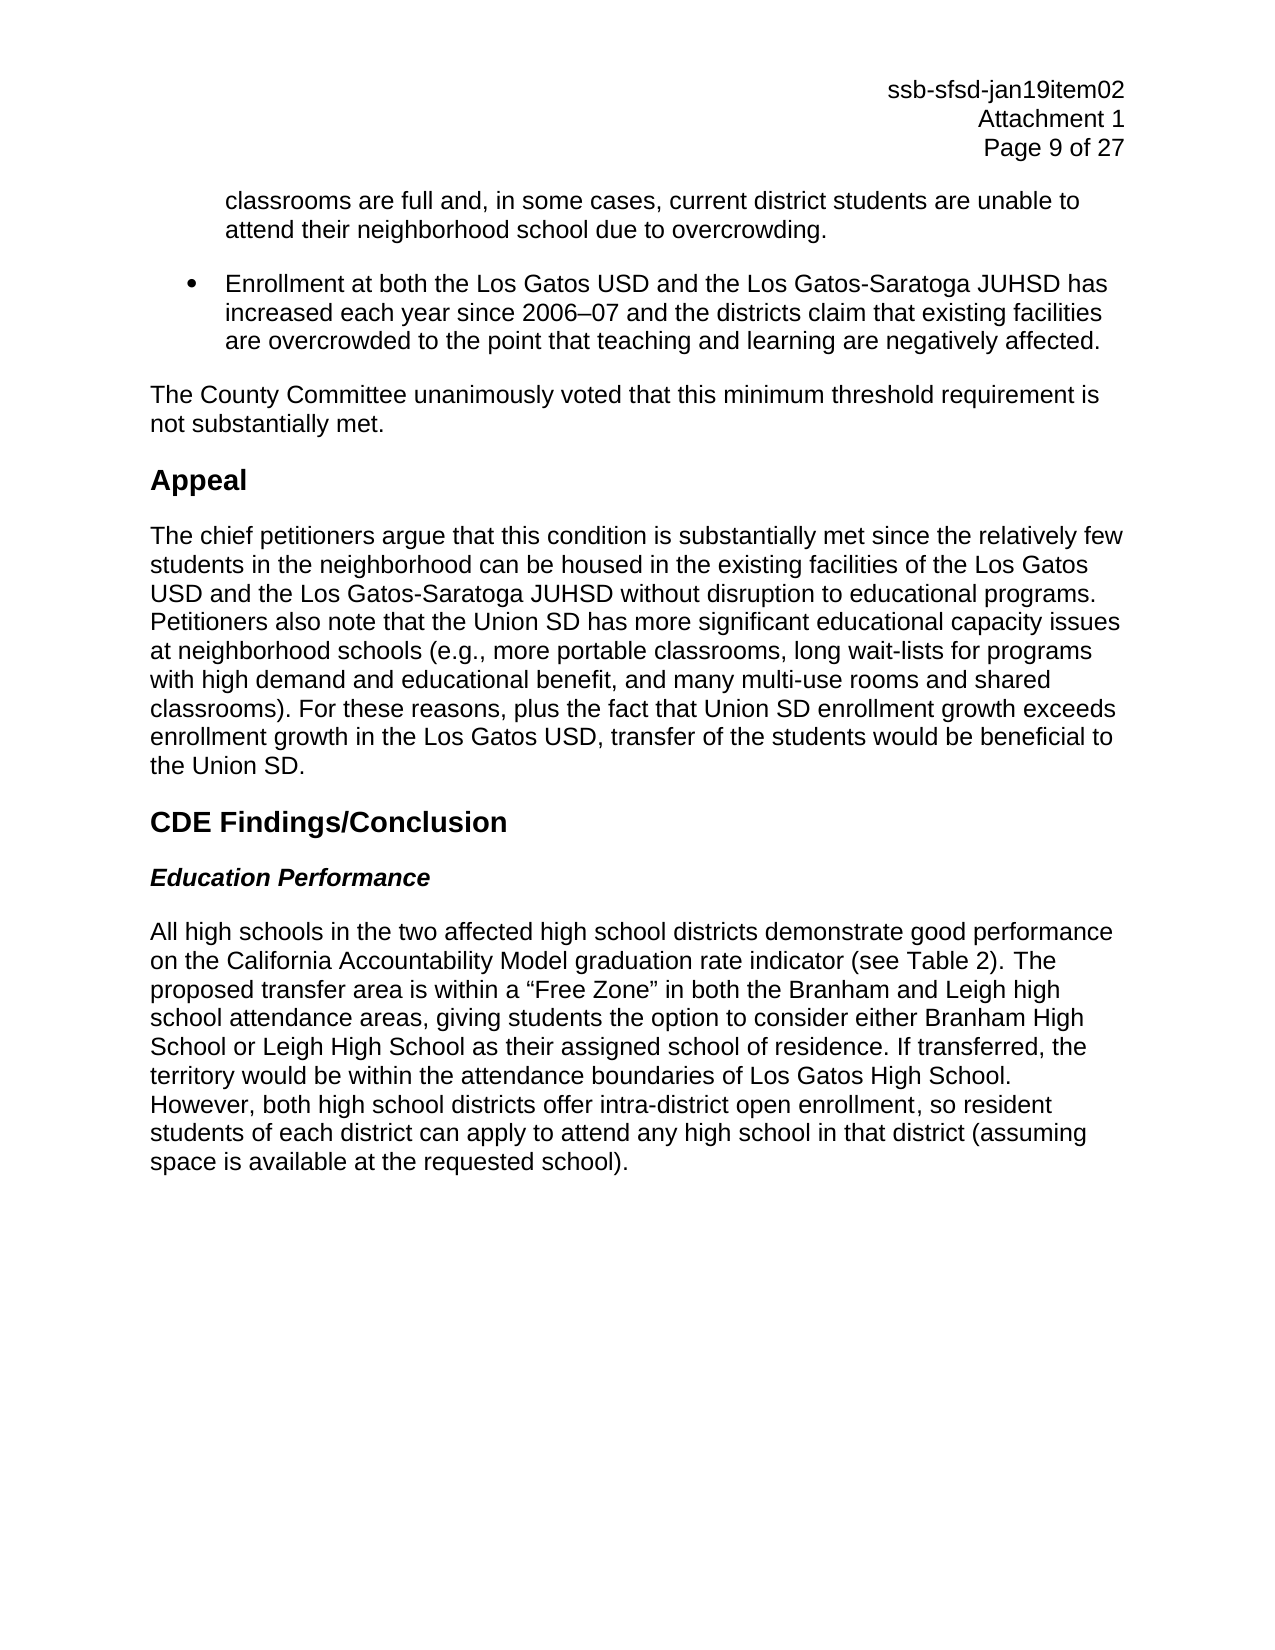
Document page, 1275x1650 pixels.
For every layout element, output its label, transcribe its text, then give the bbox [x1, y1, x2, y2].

subtitle CDE Findings/Conclusion [150, 805, 1125, 838]
text All high schools in the two affected high school districts demonstrate good performance on the California Accountability Model graduation rate indicator (see Table 2). The proposed transfer area is within a “Free Zone” in both the Branham and Leigh high school attendance areas, giving students the option to consider either Branham High School or Leigh High School as their assigned school of residence. If transferred, the territory would be within the attendance boundaries of Los Gatos High School. However, both high school districts offer intra-district open enrollment, so resident students of each district can apply to attend any high school in that district (assuming space is available at the requested school). [150, 917, 1125, 1176]
subtitle Appeal [150, 463, 1125, 496]
subtitle Education Performance [150, 863, 1125, 892]
text The County Committee unanimously voted that this minimum threshold requirement is not substantially met. [150, 380, 1125, 438]
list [187, 186, 1125, 244]
text The chief petitioners argue that this condition is substantially met since the relatively few students in the neighborhood can be housed in the existing facilities of the Los Gatos USD and the Los Gatos-Saratoga JUHSD without disruption to educational programs. Petitioners also note that the Union SD has more significant educational capacity issues at neighborhood schools (e.g., more portable classrooms, long wait-lists for programs with high demand and educational benefit, and many multi-use rooms and shared classrooms). For these reasons, plus the fact that Union SD enrollment growth exceeds enrollment growth in the Los Gatos USD, transfer of the students would be beneficial to the Union SD. [150, 521, 1125, 780]
list Enrollment at both the Los Gatos USD and the Los Gatos-Saratoga JUHSD has increased each year since 2006–07 and the districts claim that existing facilities are overcrowded to the point that teaching and learning are negatively affected. [187, 269, 1125, 355]
